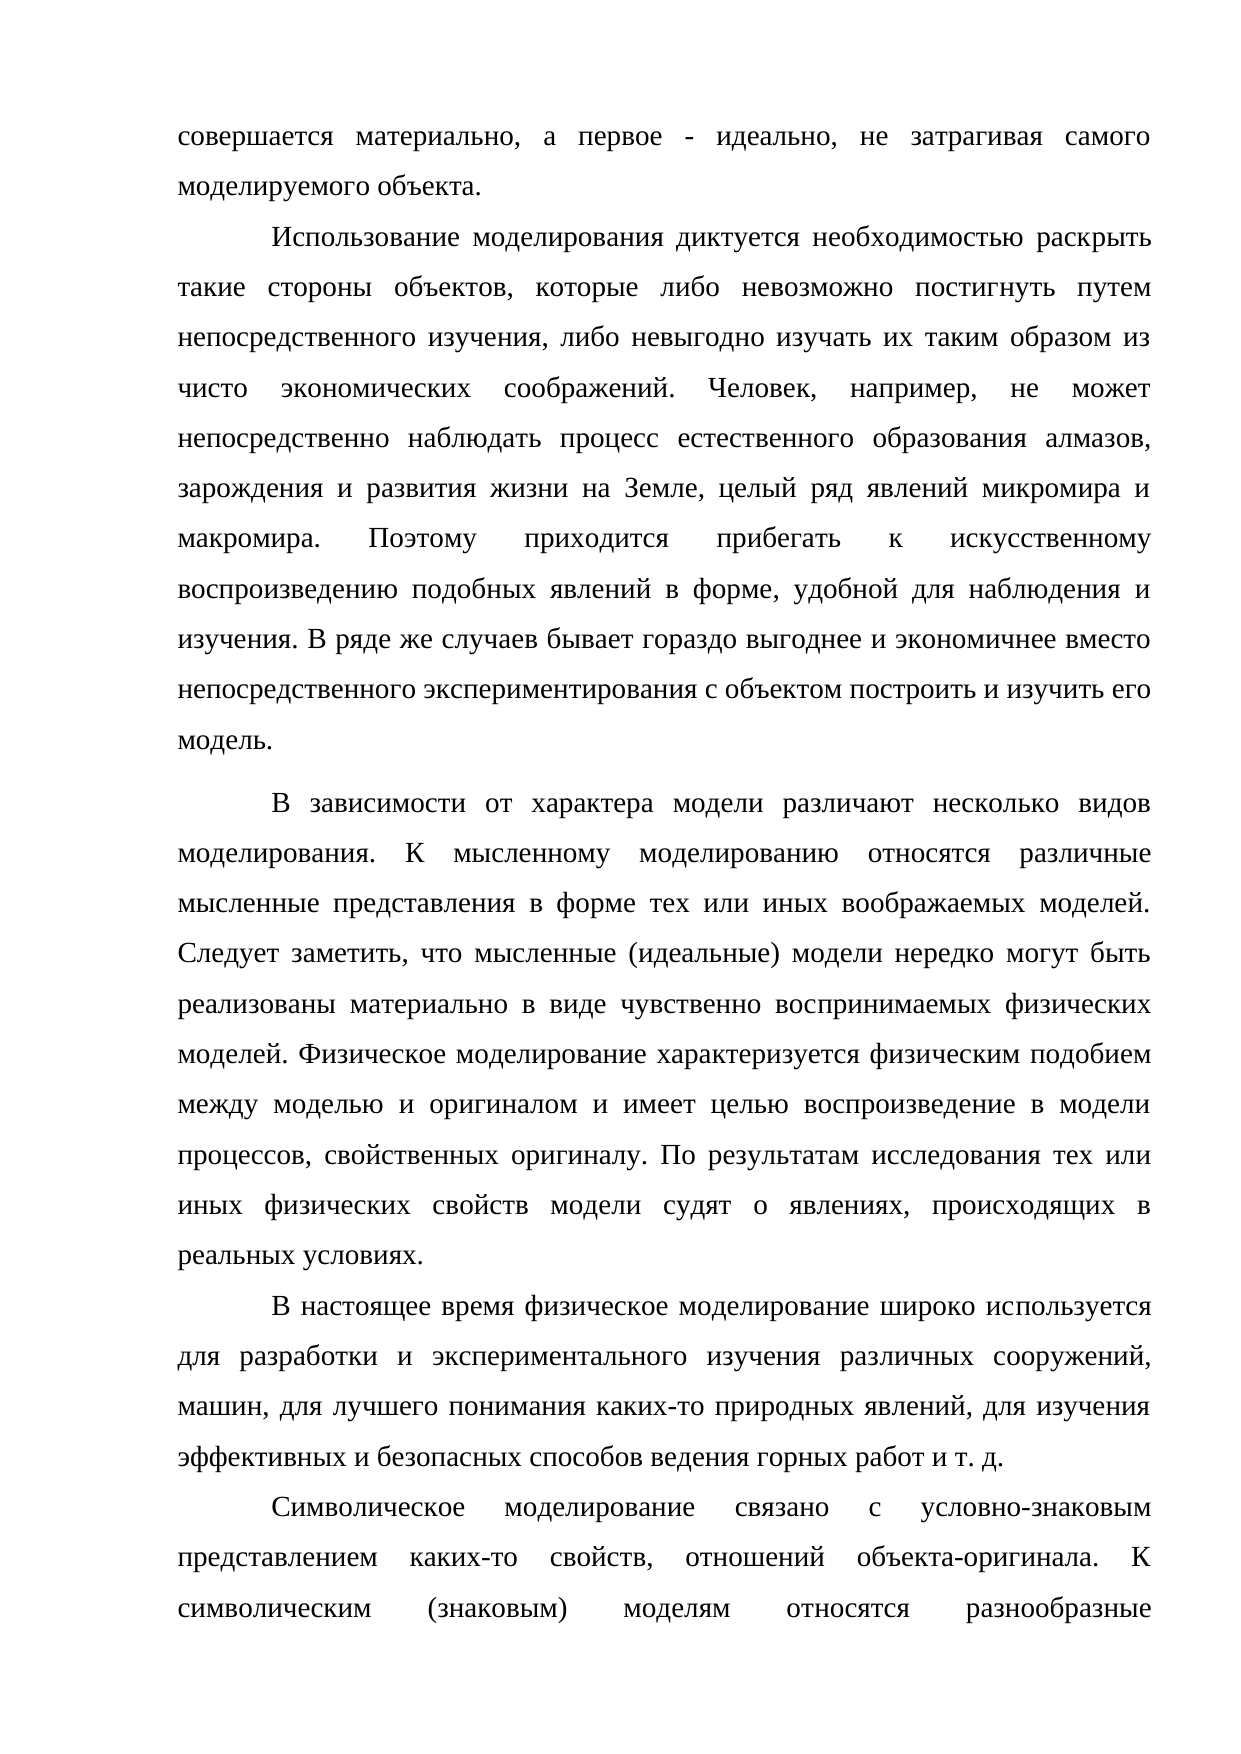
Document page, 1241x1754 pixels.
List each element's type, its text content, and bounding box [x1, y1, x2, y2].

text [177, 1489, 1152, 1623]
text Использование моделирования диктуется необходимостью раскрыть такие стороны объектов, которые либо невозможно постигнуть путем непосредственного изучения, либо невыгодно изучать их таким образом из чисто экономических соображений. Человек, например, не может непосредственно наблюдать процесс естественного образования алмазов, зарождения и развития жизни на Земле, целый ряд явлений микромира и макромира. Поэтому приходится прибегать к искусственному воспроизведению подобных явлений в форме, удобной для наблюдения и изучения. В ряде же случаев бывает гораздо выгоднее и экономичнее вместо непосредственного экспериментирования с объектом построить и изучить его модель. [177, 219, 1152, 755]
text В настоящее время физическое моделирование широко используется для разработки и экспериментального изучения различных сооружений, машин, для лучшего понимания каких-то природных явлений, для изучения эффективных и безопасных способов ведения горных работ и т. д. [177, 1288, 1152, 1472]
text В зависимости от характера модели различают несколько видов моделирования. К мысленному моделированию относятся различные мысленные представления в форме тех или иных воображаемых моделей. Следует заметить, что мысленные (идеальные) модели нередко могут быть реализованы материально в виде чувственно воспринимаемых физических моделей. Физическое моделирование характеризуется физическим подобием между моделью и оригиналом и имеет целью воспроизведение в модели процессов, свойственных оригиналу. По результатам исследования тех или иных физических свойств модели судят о явлениях, происходящих в реальных условиях. [177, 785, 1152, 1271]
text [177, 118, 1152, 202]
